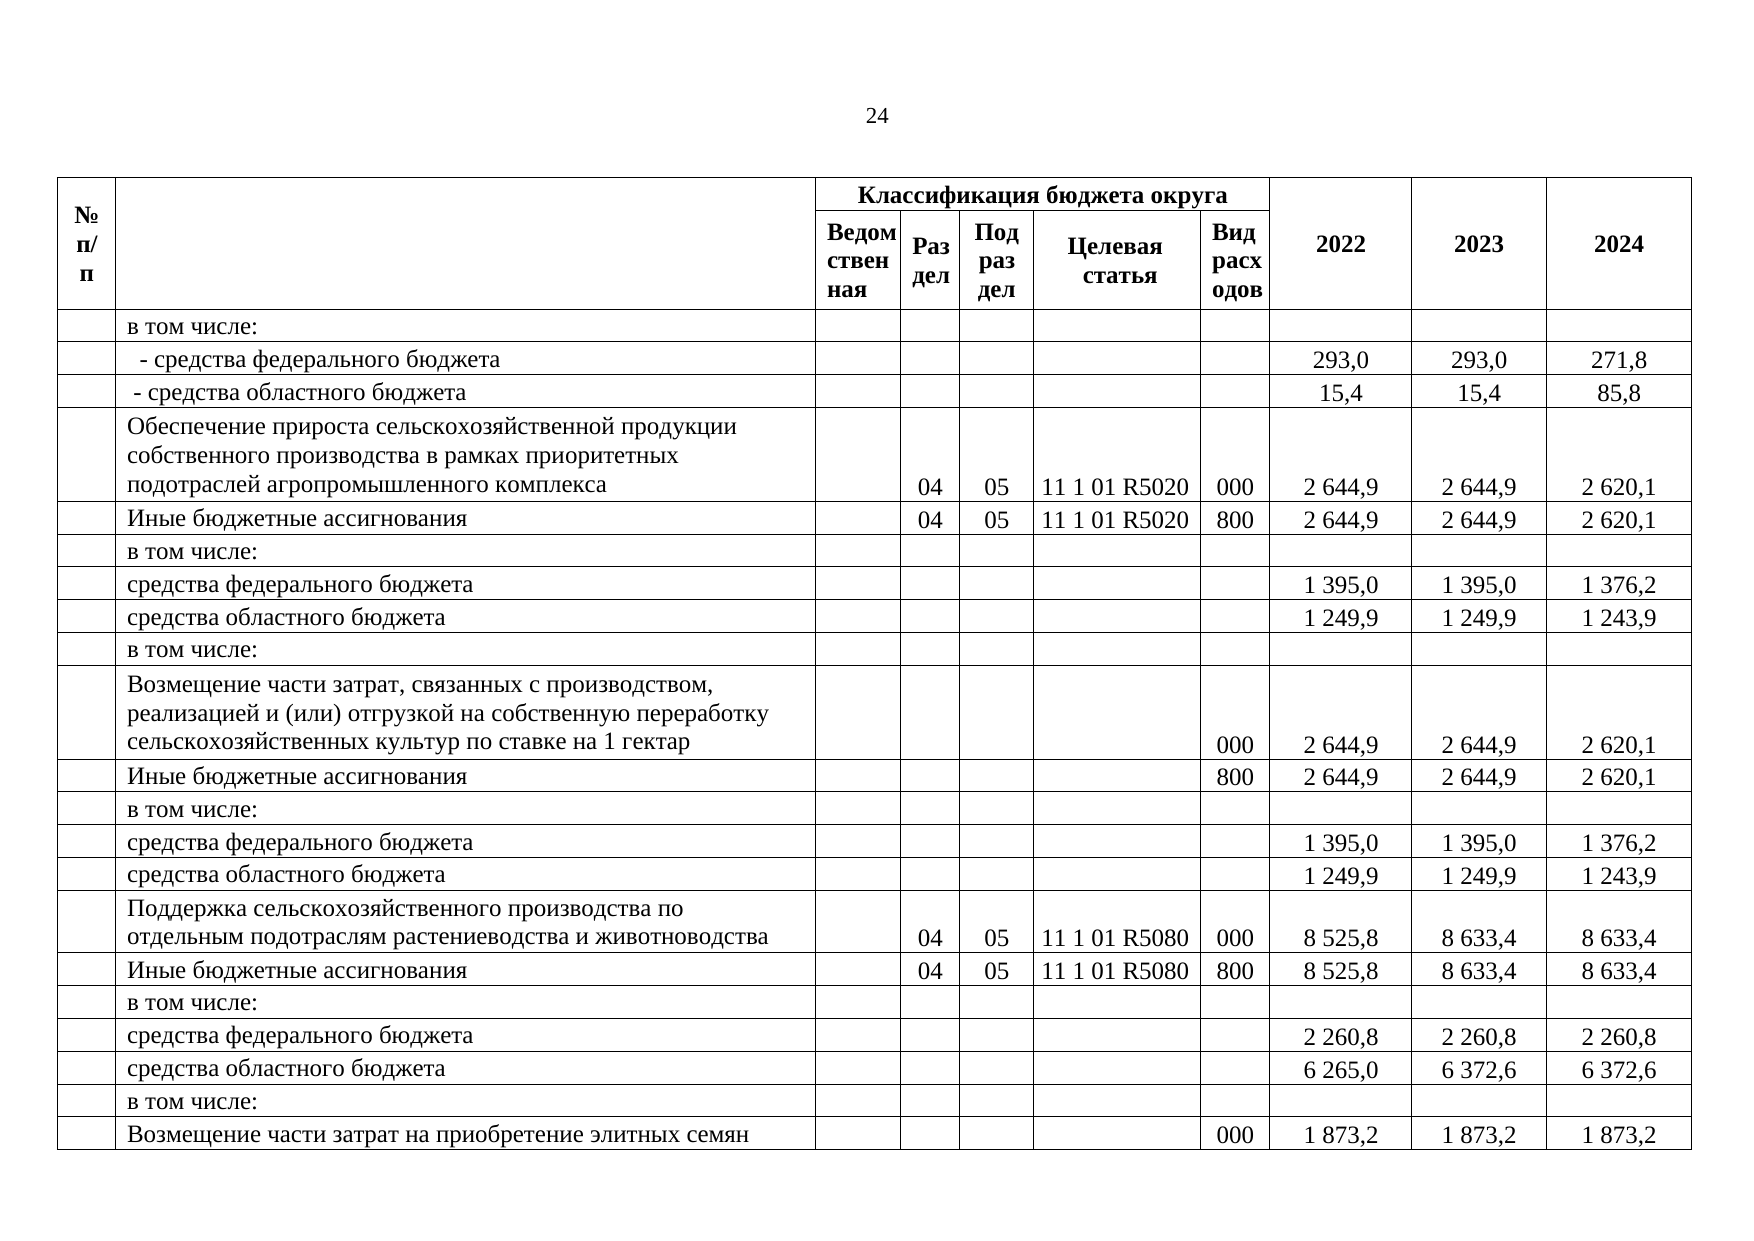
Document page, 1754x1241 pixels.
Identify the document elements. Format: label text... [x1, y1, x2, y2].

table_cell Вид расходов [1201, 211, 1269, 308]
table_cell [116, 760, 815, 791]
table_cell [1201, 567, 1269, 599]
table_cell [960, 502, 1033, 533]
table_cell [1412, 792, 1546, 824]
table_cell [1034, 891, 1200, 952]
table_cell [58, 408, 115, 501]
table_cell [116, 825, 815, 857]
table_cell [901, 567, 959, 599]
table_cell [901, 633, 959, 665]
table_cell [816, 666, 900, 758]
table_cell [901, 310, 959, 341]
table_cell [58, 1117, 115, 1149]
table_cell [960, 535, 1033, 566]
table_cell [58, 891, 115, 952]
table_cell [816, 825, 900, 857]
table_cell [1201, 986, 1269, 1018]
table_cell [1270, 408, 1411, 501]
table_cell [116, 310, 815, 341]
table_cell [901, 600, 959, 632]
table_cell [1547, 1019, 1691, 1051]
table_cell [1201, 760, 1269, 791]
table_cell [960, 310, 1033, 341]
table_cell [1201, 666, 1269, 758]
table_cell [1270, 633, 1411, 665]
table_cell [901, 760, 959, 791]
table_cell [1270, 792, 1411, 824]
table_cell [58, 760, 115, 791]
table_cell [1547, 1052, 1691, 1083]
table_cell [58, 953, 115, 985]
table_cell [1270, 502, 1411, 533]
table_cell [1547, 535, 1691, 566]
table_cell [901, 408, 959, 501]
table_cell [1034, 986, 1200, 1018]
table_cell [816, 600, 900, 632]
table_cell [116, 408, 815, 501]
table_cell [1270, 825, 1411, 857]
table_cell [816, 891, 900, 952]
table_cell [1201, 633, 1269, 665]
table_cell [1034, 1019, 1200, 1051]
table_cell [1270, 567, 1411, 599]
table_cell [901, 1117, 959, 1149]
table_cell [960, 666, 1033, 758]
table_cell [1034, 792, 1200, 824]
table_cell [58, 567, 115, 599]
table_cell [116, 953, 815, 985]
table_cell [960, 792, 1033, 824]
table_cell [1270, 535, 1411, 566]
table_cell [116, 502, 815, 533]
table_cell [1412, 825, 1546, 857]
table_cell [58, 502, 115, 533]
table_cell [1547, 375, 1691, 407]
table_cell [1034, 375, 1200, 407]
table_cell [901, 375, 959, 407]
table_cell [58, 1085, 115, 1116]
table_header Классификация бюджета округа [816, 178, 1269, 210]
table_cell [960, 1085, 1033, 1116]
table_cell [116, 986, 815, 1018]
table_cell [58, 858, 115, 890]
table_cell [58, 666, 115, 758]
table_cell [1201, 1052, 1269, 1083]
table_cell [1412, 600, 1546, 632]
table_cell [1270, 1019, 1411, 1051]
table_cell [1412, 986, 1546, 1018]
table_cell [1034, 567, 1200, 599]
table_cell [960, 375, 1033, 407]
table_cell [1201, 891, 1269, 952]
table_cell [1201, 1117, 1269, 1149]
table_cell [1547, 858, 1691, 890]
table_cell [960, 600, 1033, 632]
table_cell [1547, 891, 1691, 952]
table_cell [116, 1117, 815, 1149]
table_header № п/п [58, 178, 115, 308]
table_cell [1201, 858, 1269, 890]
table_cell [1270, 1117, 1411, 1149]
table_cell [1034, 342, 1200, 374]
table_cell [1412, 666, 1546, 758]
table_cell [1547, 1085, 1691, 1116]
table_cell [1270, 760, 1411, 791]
table_header 2024 [1547, 178, 1691, 308]
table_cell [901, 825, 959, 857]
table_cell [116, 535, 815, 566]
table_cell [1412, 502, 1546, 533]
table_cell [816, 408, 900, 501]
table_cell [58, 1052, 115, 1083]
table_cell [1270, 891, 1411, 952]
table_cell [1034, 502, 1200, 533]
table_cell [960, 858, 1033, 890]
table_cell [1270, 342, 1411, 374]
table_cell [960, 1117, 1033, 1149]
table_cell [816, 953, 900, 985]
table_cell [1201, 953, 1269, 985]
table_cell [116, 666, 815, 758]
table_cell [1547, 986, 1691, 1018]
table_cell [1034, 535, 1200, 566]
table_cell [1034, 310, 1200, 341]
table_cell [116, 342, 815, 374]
table_cell Раз дел [901, 211, 959, 308]
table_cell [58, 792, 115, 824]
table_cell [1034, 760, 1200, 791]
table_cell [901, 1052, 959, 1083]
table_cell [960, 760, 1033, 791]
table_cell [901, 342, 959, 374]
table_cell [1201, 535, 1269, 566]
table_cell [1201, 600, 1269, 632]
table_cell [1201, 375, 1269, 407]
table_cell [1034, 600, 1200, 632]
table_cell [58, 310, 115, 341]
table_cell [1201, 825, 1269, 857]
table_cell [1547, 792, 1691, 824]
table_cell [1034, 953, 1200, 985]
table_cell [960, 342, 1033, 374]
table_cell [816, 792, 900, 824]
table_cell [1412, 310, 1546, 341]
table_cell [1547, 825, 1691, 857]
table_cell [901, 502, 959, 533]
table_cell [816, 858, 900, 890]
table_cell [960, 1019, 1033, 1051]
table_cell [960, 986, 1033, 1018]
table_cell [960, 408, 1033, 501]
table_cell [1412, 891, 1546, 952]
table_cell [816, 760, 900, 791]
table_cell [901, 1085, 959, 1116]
table_header [116, 178, 815, 308]
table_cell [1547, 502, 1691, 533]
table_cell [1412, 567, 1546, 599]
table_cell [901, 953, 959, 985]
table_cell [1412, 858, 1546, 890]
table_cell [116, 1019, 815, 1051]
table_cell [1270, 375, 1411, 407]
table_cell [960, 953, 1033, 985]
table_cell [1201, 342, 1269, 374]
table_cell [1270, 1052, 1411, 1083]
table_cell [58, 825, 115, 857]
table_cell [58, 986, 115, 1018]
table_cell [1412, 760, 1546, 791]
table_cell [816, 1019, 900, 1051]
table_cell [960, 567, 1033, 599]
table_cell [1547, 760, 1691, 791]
table_cell Целевая статья [1034, 211, 1200, 308]
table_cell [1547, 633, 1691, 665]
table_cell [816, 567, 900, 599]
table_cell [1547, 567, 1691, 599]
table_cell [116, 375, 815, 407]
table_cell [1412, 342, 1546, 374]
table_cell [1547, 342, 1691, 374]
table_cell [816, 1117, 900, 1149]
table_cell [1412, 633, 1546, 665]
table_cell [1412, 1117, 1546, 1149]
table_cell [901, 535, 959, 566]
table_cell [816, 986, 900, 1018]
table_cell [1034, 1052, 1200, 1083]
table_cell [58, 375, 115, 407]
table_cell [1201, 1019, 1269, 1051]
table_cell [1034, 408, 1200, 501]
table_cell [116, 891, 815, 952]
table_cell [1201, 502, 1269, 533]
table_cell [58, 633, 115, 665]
table_cell Ведом ствен ная [816, 211, 900, 308]
table_cell Под раз дел [960, 211, 1033, 308]
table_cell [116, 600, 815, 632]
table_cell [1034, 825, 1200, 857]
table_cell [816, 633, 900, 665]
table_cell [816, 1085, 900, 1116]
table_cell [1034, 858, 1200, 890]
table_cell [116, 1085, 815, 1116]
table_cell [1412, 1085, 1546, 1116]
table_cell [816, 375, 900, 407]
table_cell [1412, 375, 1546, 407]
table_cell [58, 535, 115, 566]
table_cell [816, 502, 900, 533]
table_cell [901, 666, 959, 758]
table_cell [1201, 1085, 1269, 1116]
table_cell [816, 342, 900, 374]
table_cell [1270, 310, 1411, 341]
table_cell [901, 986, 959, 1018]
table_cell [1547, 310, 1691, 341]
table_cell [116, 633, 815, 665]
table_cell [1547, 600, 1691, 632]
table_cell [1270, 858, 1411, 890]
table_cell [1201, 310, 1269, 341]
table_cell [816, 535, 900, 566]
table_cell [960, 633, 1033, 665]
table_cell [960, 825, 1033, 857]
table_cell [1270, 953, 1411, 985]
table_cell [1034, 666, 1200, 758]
table_header 2023 [1412, 178, 1546, 308]
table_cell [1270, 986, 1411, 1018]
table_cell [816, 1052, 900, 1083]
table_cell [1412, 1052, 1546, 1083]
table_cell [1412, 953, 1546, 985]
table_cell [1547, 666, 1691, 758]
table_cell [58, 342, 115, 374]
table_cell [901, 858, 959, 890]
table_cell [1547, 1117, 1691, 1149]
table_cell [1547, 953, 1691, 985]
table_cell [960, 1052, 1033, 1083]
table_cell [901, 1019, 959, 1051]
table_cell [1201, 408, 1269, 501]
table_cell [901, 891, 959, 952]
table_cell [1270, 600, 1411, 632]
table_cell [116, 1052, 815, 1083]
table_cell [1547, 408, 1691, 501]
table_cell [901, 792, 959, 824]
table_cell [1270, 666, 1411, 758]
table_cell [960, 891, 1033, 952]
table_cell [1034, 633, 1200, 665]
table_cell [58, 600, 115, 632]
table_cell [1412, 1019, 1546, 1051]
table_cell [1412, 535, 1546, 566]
table_header 2022 [1270, 178, 1411, 308]
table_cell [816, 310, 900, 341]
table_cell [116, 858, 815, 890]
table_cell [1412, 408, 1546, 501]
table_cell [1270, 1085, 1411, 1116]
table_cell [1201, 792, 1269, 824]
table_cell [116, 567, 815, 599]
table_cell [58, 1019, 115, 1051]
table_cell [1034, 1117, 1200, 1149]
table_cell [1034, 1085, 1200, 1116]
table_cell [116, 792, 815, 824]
